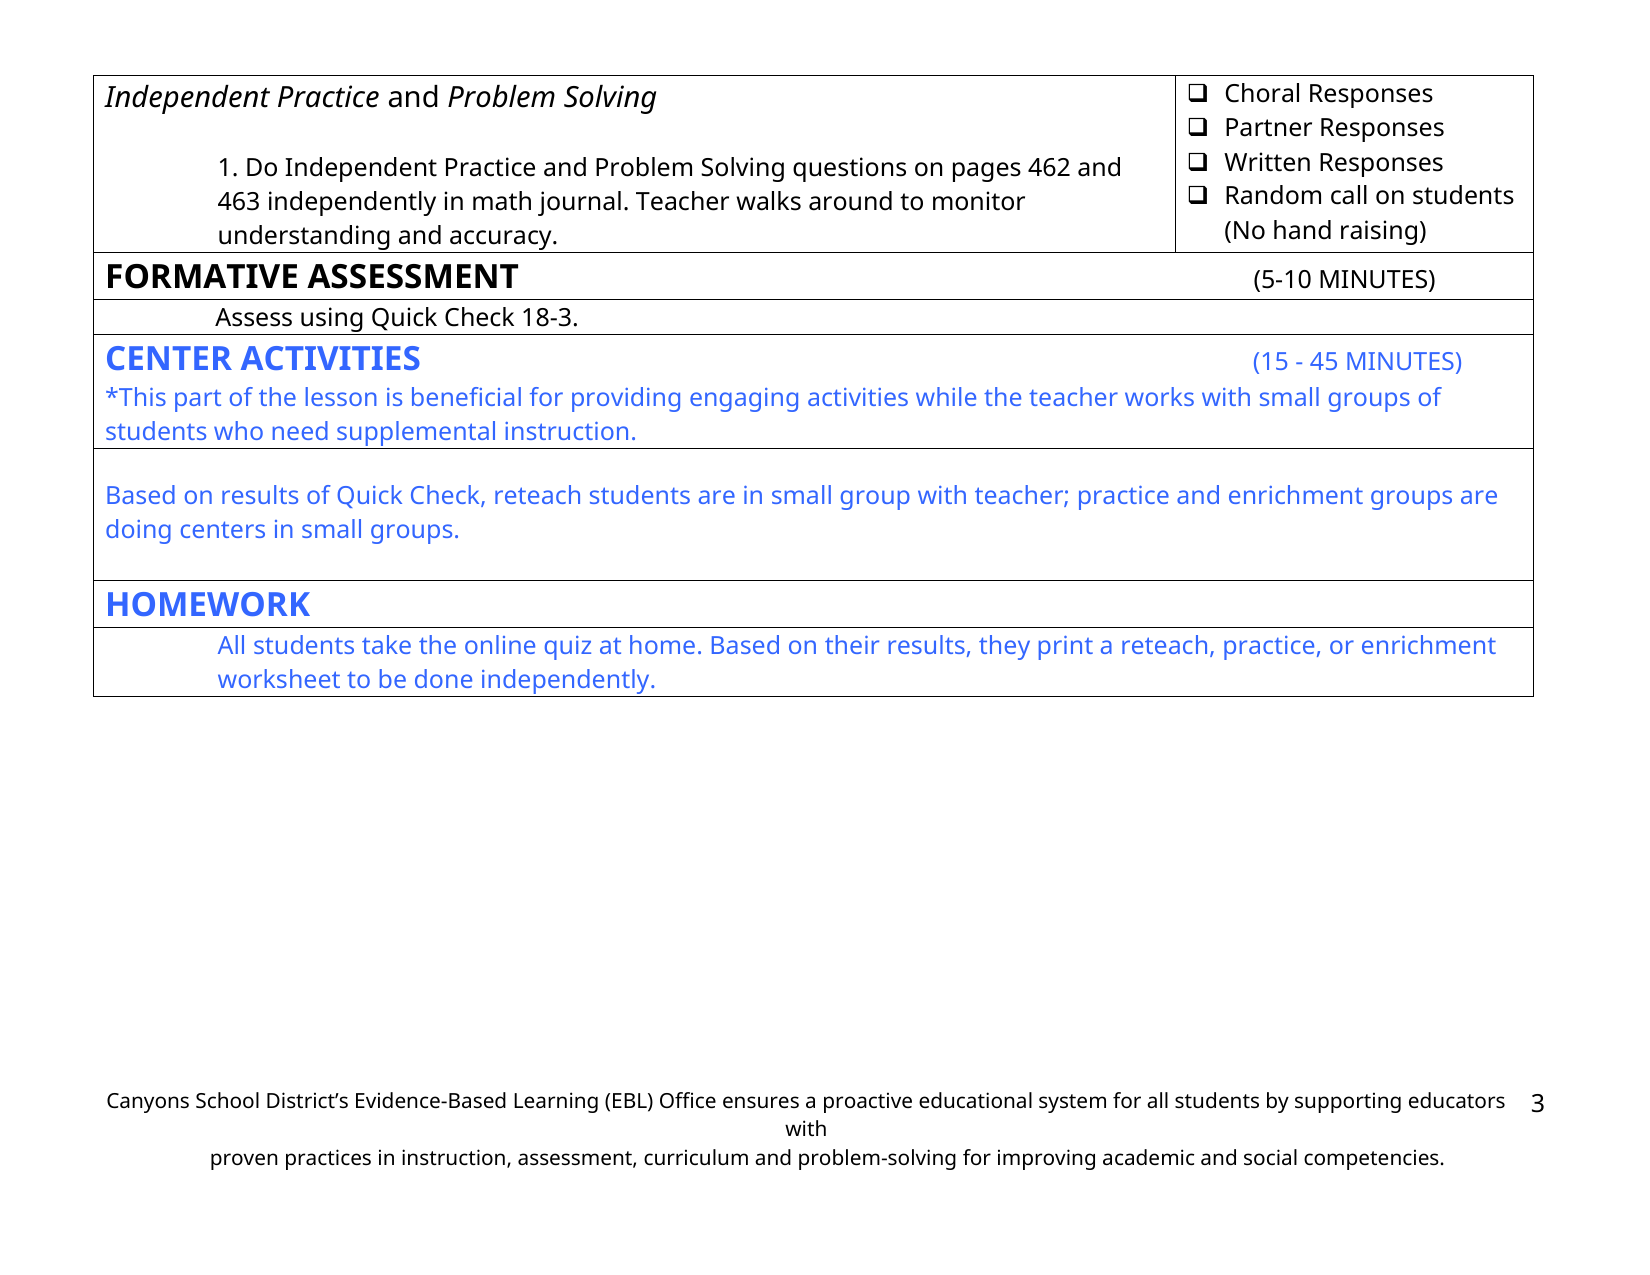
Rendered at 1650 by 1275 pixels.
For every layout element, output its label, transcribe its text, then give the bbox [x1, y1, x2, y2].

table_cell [1176, 76, 1533, 252]
table_cell Based on results of Quick Check, reteach students are in small group with teacher; practice and enrichment groups are doing centers in small groups. [94, 449, 1533, 580]
table_cell HOMEWORK [94, 581, 1533, 627]
table_cell FORMATIVE ASSESSMENT (5-10 MINUTES) [94, 253, 1533, 298]
table_cell Independent Practice and Problem Solving 1. Do Independent Practice and Problem Solving questions on pages 462 and 463 independently in math journal. Teacher walks around to monitor understanding and accuracy. [94, 76, 1175, 252]
table_cell CENTER ACTIVITIES (15 - 45 MINUTES) *This part of the lesson is beneficial for providing engaging activities while the teacher works with small groups of students who need supplemental instruction. [94, 335, 1533, 448]
table_cell All students take the online quiz at home. Based on their results, they print a reteach, practice, or enrichment worksheet to be done independently. [94, 628, 1533, 696]
table_cell Assess using Quick Check 18-3. [94, 300, 1533, 333]
